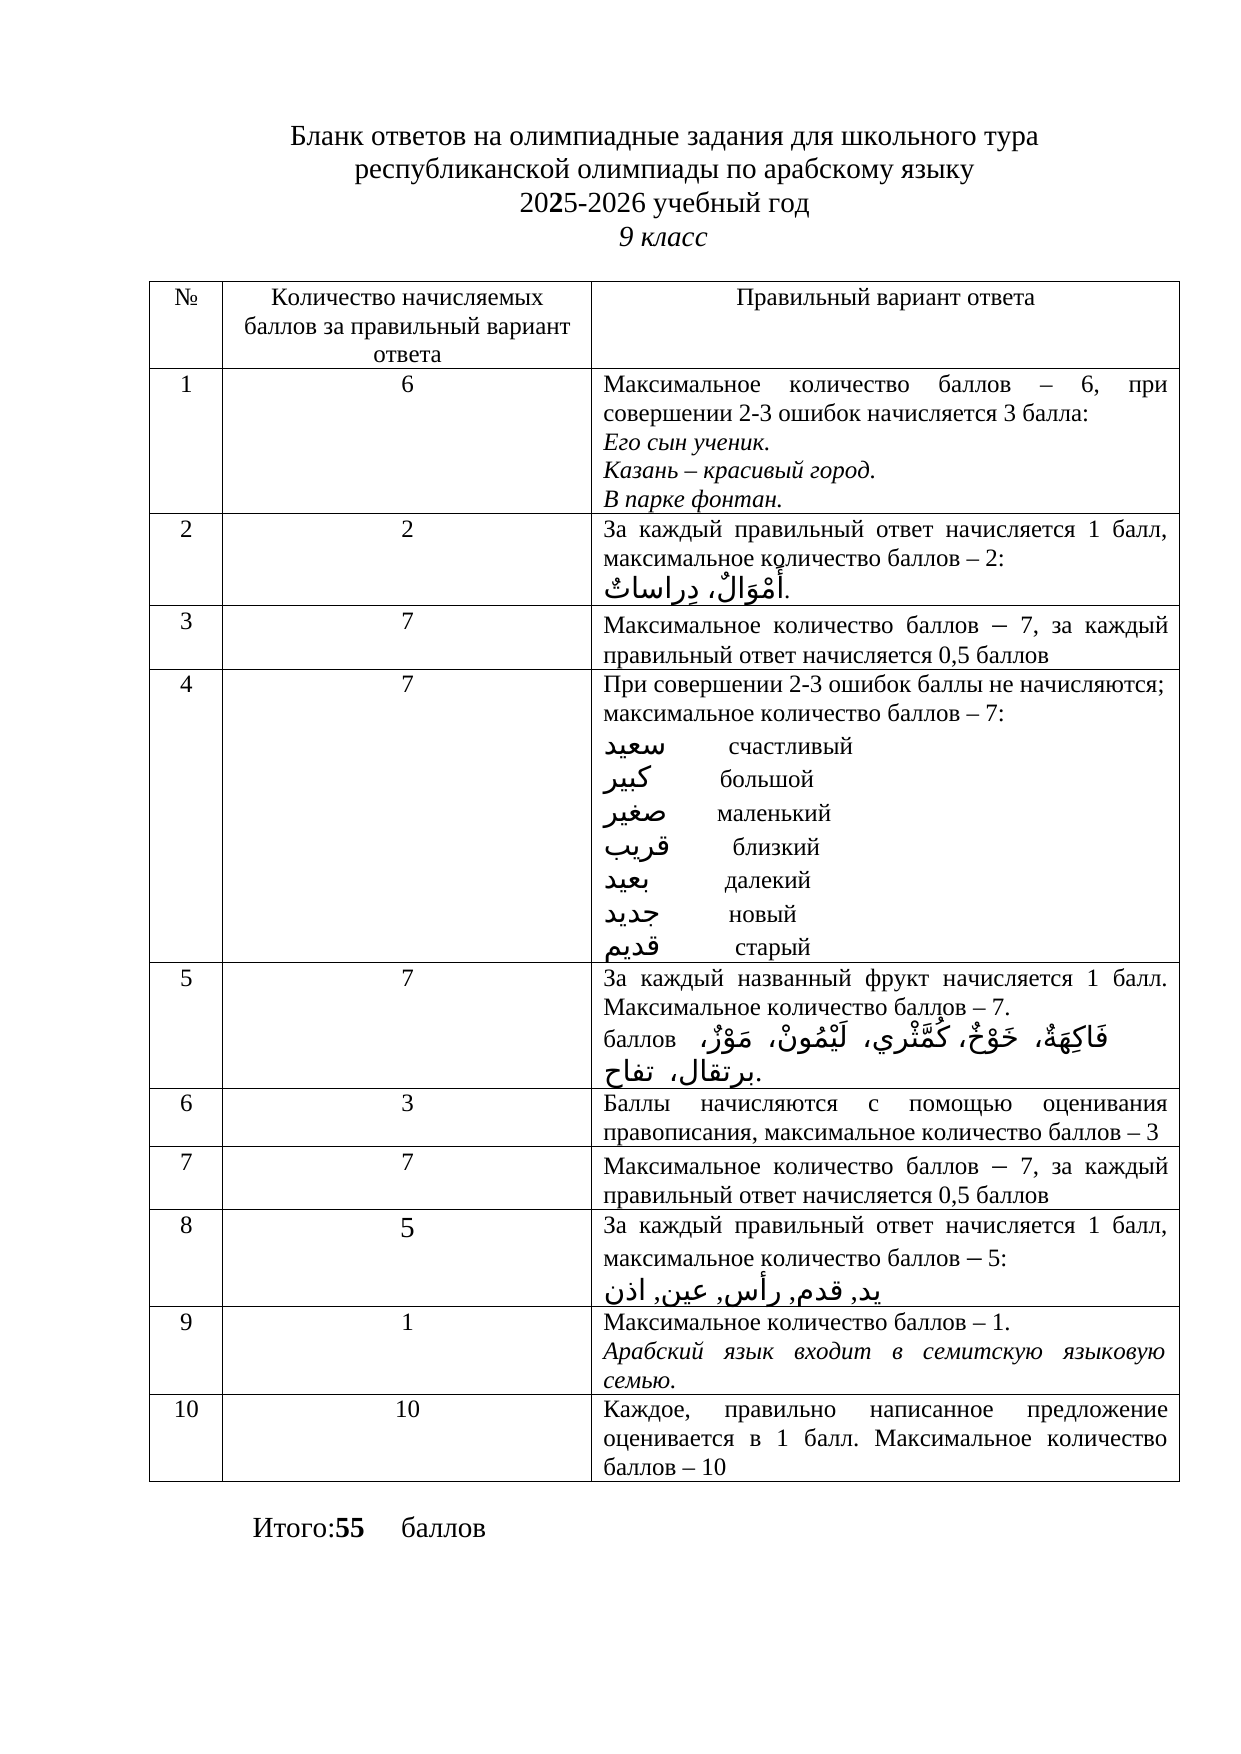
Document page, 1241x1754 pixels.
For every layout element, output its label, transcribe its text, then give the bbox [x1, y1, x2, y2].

text республиканской олимпиады по арабскому языку [177, 152, 1152, 185]
table_cell 8 [150, 1210, 222, 1306]
table_cell 2 [150, 514, 222, 605]
table_cell 10 [150, 1395, 222, 1481]
table_cell Максимальное количество баллов – 7, за каждый правильный ответ начисляется 0,5 баллов [592, 606, 1179, 668]
table_cell 2 [223, 514, 591, 605]
table_cell За каждый названный фрукт начисляется 1 балл. Максимальное количество баллов – 7. баллов فَاكِهَةٌ، خَوْخٌ، كُمَّثْري، لَيْمُونْ، مَوْزٌ، برتقال، تفاح. [592, 963, 1179, 1087]
table_cell 7 [223, 963, 591, 1087]
table_cell Максимальное количество баллов – 7, за каждый правильный ответ начисляется 0,5 баллов [592, 1147, 1179, 1209]
table_cell 9 [150, 1307, 222, 1393]
table_cell За каждый правильный ответ начисляется 1 балл, максимальное количество баллов – 2: أَمْوَالٌ، دِراساتٌ. [592, 514, 1179, 605]
text 9 класс [177, 219, 1152, 252]
table_header № [150, 282, 222, 368]
table_header Количество начисляемых баллов за правильный вариант ответа [223, 282, 591, 368]
table_cell 4 [150, 670, 222, 962]
table_cell Максимальное количество баллов – 1. Арабский язык входит в семитскую языковую семью. [592, 1307, 1179, 1393]
table_cell 1 [150, 369, 222, 513]
text Бланк ответов на олимпиадные задания для школьного тура [177, 118, 1152, 152]
table_cell 7 [223, 606, 591, 668]
table_cell 5 [223, 1210, 591, 1306]
table_cell 10 [223, 1395, 591, 1481]
table_cell 7 [223, 1147, 591, 1209]
text Итого:55 баллов [252, 1511, 1152, 1544]
table_cell 6 [223, 369, 591, 513]
text 2025-2026 учебный год [177, 185, 1152, 219]
table_cell 7 [223, 670, 591, 962]
table_cell 1 [223, 1307, 591, 1393]
table_cell Каждое, правильно написанное предложение оценивается в 1 балл. Максимальное количество баллов – 10 [592, 1395, 1179, 1481]
table_cell 3 [223, 1089, 591, 1146]
table_cell За каждый правильный ответ начисляется 1 балл, максимальное количество баллов – 5: يد, قدم, رأس, عين, اذن [592, 1210, 1179, 1306]
table_cell Баллы начисляются с помощью оценивания правописания, максимальное количество баллов – 3 [592, 1089, 1179, 1146]
table_cell 7 [150, 1147, 222, 1209]
table_cell Максимальное количество баллов – 6, при совершении 2-3 ошибок начисляется 3 балла: Его сын ученик. Казань – красивый город. В парке фонтан. [592, 369, 1179, 513]
table_cell 5 [150, 963, 222, 1087]
table_cell При совершении 2-3 ошибок баллы не начисляются; максимальное количество баллов – 7: سعيد счастливый كبير большой صغير маленький قريب близкий بعيد далекий جديد новый قديم старый [592, 670, 1179, 962]
table_header Правильный вариант ответа [592, 282, 1179, 368]
table_cell 6 [150, 1089, 222, 1146]
table_cell 3 [150, 606, 222, 668]
